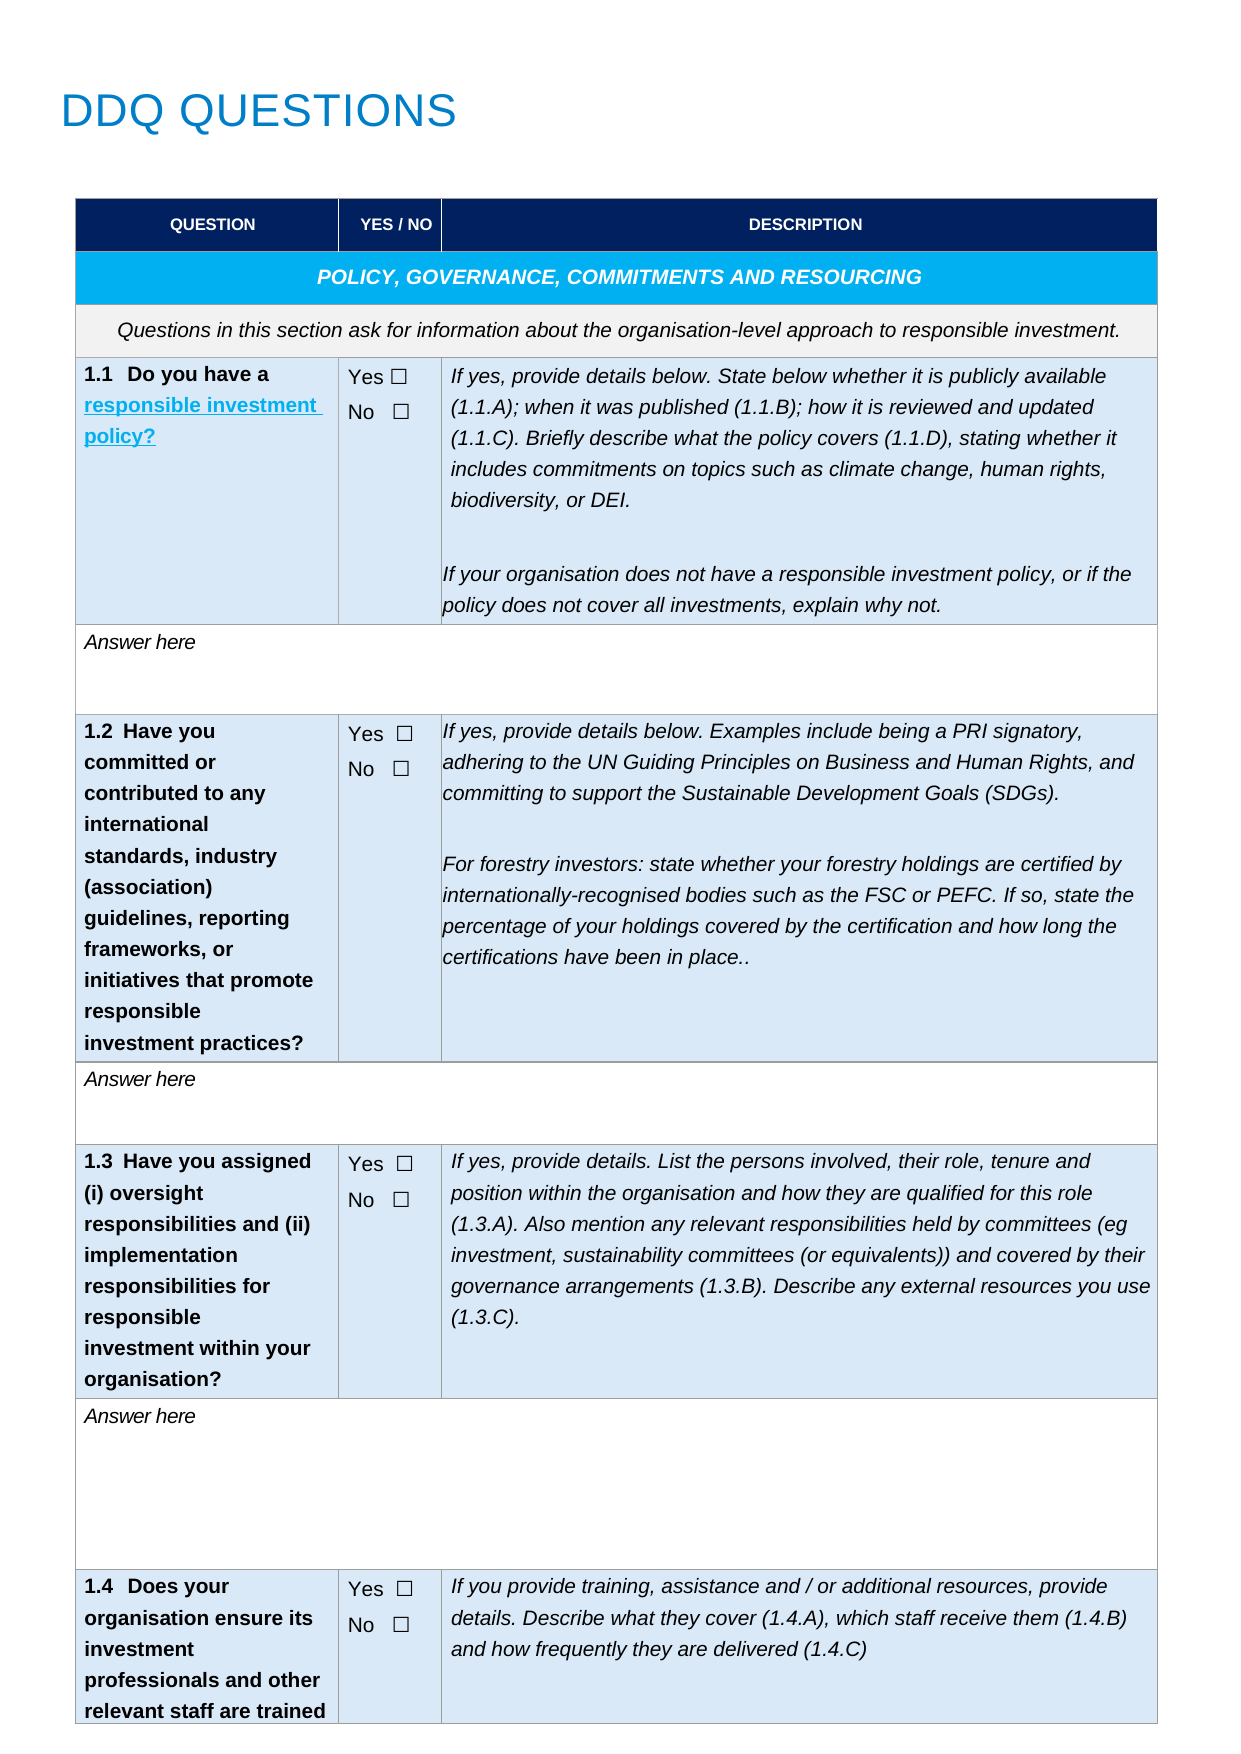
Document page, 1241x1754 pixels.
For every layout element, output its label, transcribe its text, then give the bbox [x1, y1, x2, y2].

table_cell Yes No [339, 715, 441, 1061]
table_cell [76, 1570, 338, 1723]
table_cell 1.3 Have you assigned (i) oversight responsibilities and (ii) implementation responsibilities for responsible investment within your organisation? [76, 1145, 338, 1398]
table_cell Yes No [339, 358, 441, 624]
table_header QUESTION [76, 199, 338, 251]
table_cell If yes, provide details below. State below whether it is publicly available (1.1.A); when it was published (1.1.B); how it is reviewed and updated (1.1.C). Briefly describe what the policy covers (1.1.D), stating whether it includes commitments on topics such as climate change, human rights, biodiversity, or DEI. If your organisation does not have a responsible investment policy, or if the policy does not cover all investments, explain why not. [442, 358, 1157, 624]
table_cell Answer here [76, 1063, 1157, 1144]
table_cell If yes, provide details below. Examples include being a PRI signatory, adhering to the UN Guiding Principles on Business and Human Rights, and committing to support the Sustainable Development Goals (SDGs). For forestry investors: state whether your forestry holdings are certified by internationally-recognised bodies such as the FSC or PEFC. If so, state the percentage of your holdings covered by the certification and how long the certifications have been in place.. [442, 715, 1157, 1061]
table_header YES / NO [339, 199, 441, 251]
subtitle DDQ QUESTIONS [60, 83, 1182, 136]
table_cell If yes, provide details. List the persons involved, their role, tenure and position within the organisation and how they are qualified for this role (1.3.A). Also mention any relevant responsibilities held by committees (eg investment, sustainability committees (or equivalents)) and covered by their governance arrangements (1.3.B). Describe any external resources you use (1.3.C). [442, 1145, 1157, 1398]
table_cell Questions in this section ask for information about the organisation-level approach to responsible investment. [76, 305, 1157, 357]
table_cell 1.1 Do you have a responsible investment policy? [76, 358, 338, 624]
table_cell 1.2 Have you committed or contributed to any international standards, industry (association) guidelines, reporting frameworks, or initiatives that promote responsible investment practices? [76, 715, 338, 1061]
table_cell POLICY, GOVERNANCE, COMMITMENTS AND RESOURCING [76, 252, 1157, 304]
table_cell Answer here [76, 625, 1157, 714]
table_cell Answer here [76, 1399, 1157, 1569]
table_header DESCRIPTION [442, 199, 1157, 251]
table_cell Yes No [339, 1570, 441, 1723]
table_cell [442, 1570, 1157, 1723]
table_cell Yes No [339, 1145, 441, 1398]
